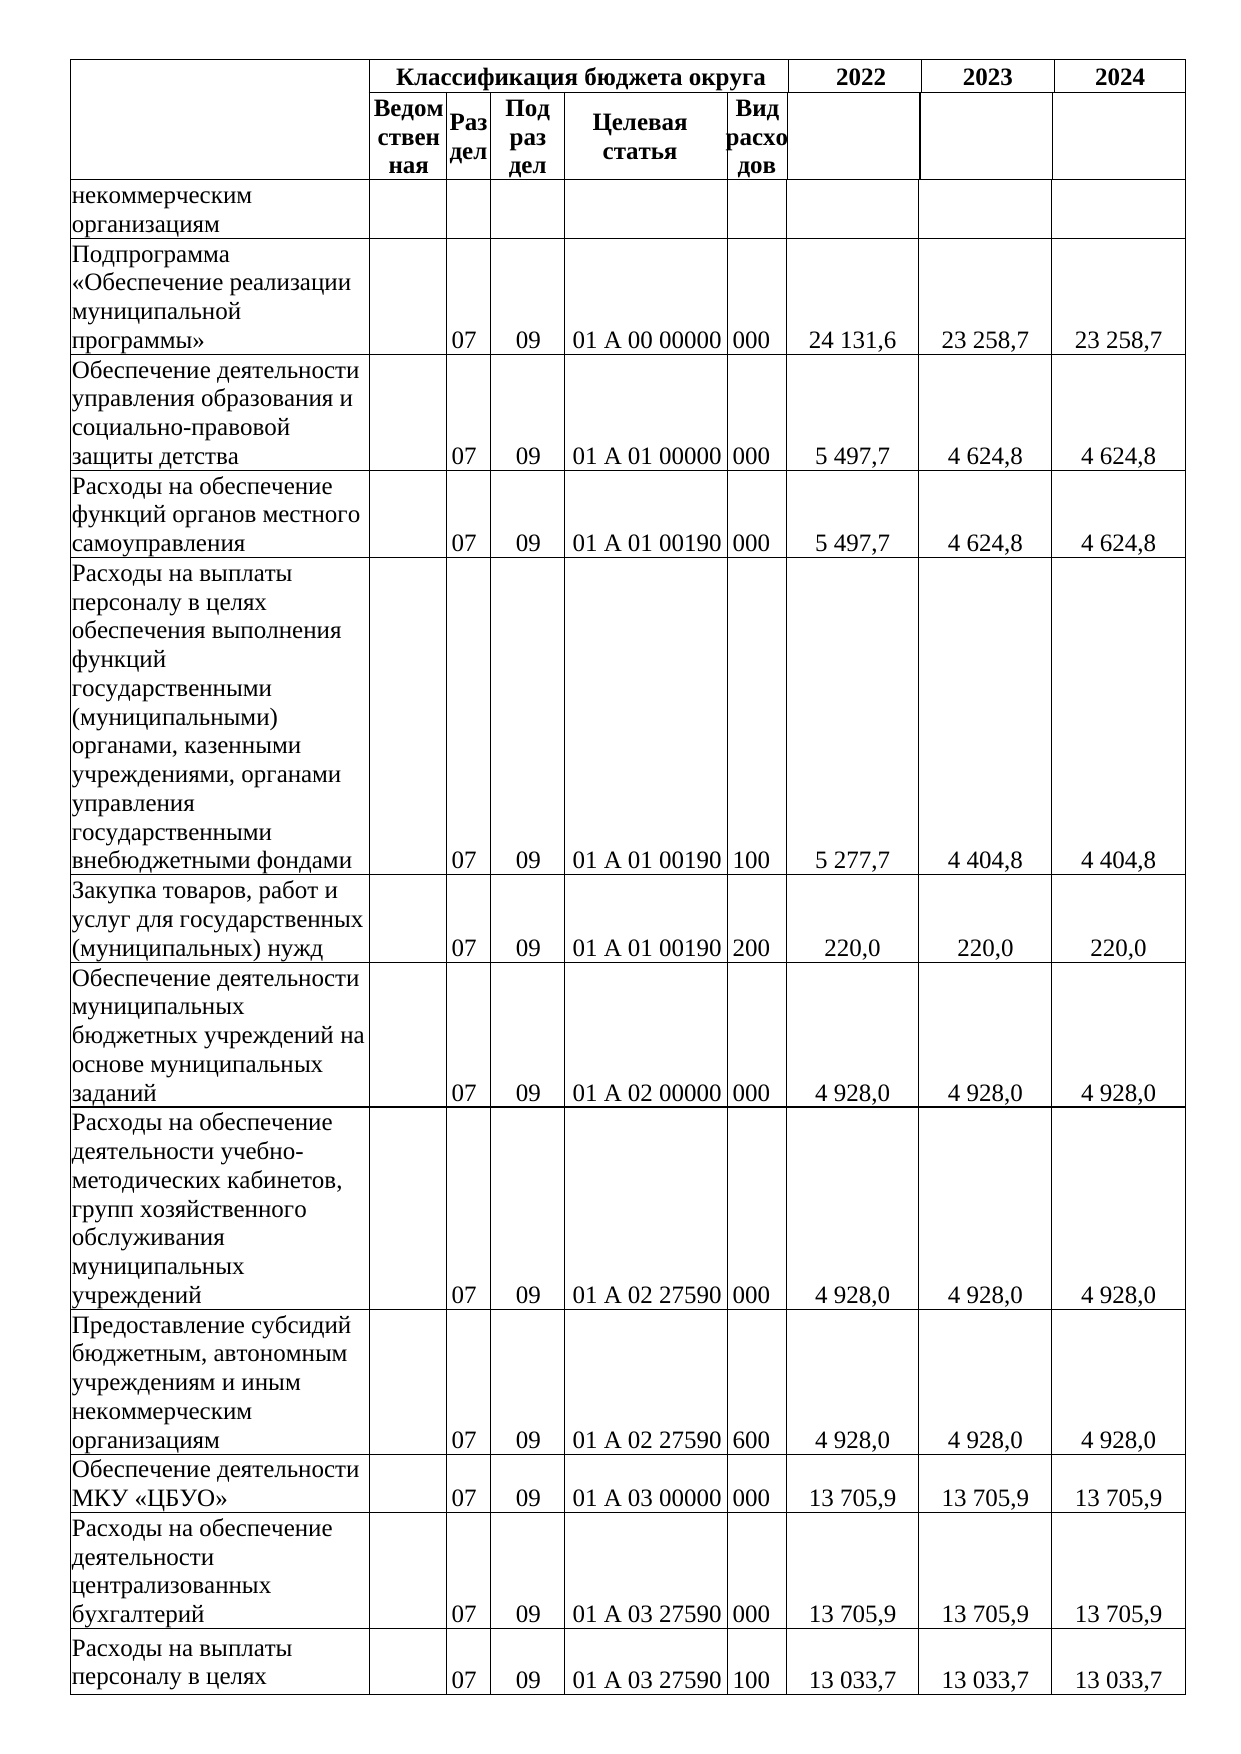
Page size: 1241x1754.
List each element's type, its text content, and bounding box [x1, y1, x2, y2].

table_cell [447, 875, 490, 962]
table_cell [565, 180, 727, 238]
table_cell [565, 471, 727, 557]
table_cell Целевая статья [565, 93, 727, 179]
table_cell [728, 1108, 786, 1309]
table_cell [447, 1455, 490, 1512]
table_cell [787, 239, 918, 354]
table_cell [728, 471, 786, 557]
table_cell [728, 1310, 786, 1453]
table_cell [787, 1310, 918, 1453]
table_header 2022 [789, 60, 921, 92]
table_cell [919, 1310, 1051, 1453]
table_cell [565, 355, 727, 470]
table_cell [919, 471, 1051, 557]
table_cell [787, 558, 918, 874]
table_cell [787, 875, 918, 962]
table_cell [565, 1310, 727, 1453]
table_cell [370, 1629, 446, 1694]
table_cell Под раз дел [491, 93, 564, 179]
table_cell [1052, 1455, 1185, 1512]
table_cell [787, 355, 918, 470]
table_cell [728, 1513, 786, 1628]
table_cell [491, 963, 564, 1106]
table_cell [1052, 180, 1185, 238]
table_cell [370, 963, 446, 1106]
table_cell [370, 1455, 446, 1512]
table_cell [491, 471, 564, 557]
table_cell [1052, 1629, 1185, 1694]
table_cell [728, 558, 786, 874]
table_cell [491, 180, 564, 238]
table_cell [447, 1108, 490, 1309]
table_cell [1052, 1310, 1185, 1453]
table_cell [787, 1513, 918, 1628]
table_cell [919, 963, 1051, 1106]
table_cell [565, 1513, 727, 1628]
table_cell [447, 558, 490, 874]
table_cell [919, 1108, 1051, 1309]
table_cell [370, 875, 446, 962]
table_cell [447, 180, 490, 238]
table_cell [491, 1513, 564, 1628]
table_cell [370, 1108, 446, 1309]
table_cell Ведом ствен ная [370, 93, 446, 179]
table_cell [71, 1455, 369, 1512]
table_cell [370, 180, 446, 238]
table_header [71, 60, 369, 179]
table_header 2023 [922, 60, 1054, 92]
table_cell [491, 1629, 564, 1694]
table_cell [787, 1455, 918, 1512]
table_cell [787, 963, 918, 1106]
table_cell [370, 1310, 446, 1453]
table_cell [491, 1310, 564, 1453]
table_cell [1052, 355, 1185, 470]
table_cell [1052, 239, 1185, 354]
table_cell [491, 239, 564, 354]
table_header 2024 [1055, 60, 1185, 92]
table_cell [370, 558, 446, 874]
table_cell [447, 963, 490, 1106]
table_cell [1053, 93, 1185, 179]
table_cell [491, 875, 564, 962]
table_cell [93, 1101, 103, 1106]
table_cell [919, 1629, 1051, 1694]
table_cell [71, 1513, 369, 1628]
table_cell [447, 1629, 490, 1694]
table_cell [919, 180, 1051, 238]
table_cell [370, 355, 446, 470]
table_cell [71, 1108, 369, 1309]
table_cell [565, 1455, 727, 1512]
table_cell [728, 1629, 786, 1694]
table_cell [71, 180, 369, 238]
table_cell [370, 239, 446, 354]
table_cell [921, 93, 1052, 179]
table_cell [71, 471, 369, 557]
table_cell Раз дел [447, 93, 490, 179]
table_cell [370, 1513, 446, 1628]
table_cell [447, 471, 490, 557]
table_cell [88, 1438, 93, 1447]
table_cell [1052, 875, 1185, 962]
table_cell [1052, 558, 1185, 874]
table_header Классификация бюджета округа [370, 60, 788, 92]
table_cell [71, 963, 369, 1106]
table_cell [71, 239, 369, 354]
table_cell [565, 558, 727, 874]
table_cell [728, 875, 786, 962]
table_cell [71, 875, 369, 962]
table_cell Вид расхо дов [728, 93, 787, 179]
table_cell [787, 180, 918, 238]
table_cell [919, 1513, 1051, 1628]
table_cell [788, 93, 919, 179]
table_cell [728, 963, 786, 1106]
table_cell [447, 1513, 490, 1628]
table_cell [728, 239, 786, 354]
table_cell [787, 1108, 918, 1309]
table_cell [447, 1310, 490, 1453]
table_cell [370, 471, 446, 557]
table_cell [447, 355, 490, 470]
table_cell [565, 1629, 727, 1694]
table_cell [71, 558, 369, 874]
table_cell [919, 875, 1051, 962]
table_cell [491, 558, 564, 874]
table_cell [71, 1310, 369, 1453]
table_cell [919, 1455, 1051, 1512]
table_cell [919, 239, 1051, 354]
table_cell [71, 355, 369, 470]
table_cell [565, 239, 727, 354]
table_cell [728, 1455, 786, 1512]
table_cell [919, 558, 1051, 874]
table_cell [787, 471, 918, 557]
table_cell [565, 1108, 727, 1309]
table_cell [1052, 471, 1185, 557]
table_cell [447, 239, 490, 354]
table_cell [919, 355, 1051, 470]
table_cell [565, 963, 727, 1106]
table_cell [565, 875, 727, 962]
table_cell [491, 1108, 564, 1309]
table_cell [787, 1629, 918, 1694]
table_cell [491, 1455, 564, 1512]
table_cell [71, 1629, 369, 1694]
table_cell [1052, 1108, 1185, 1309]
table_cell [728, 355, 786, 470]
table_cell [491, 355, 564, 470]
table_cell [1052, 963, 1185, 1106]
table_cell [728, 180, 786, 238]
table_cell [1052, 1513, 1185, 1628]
